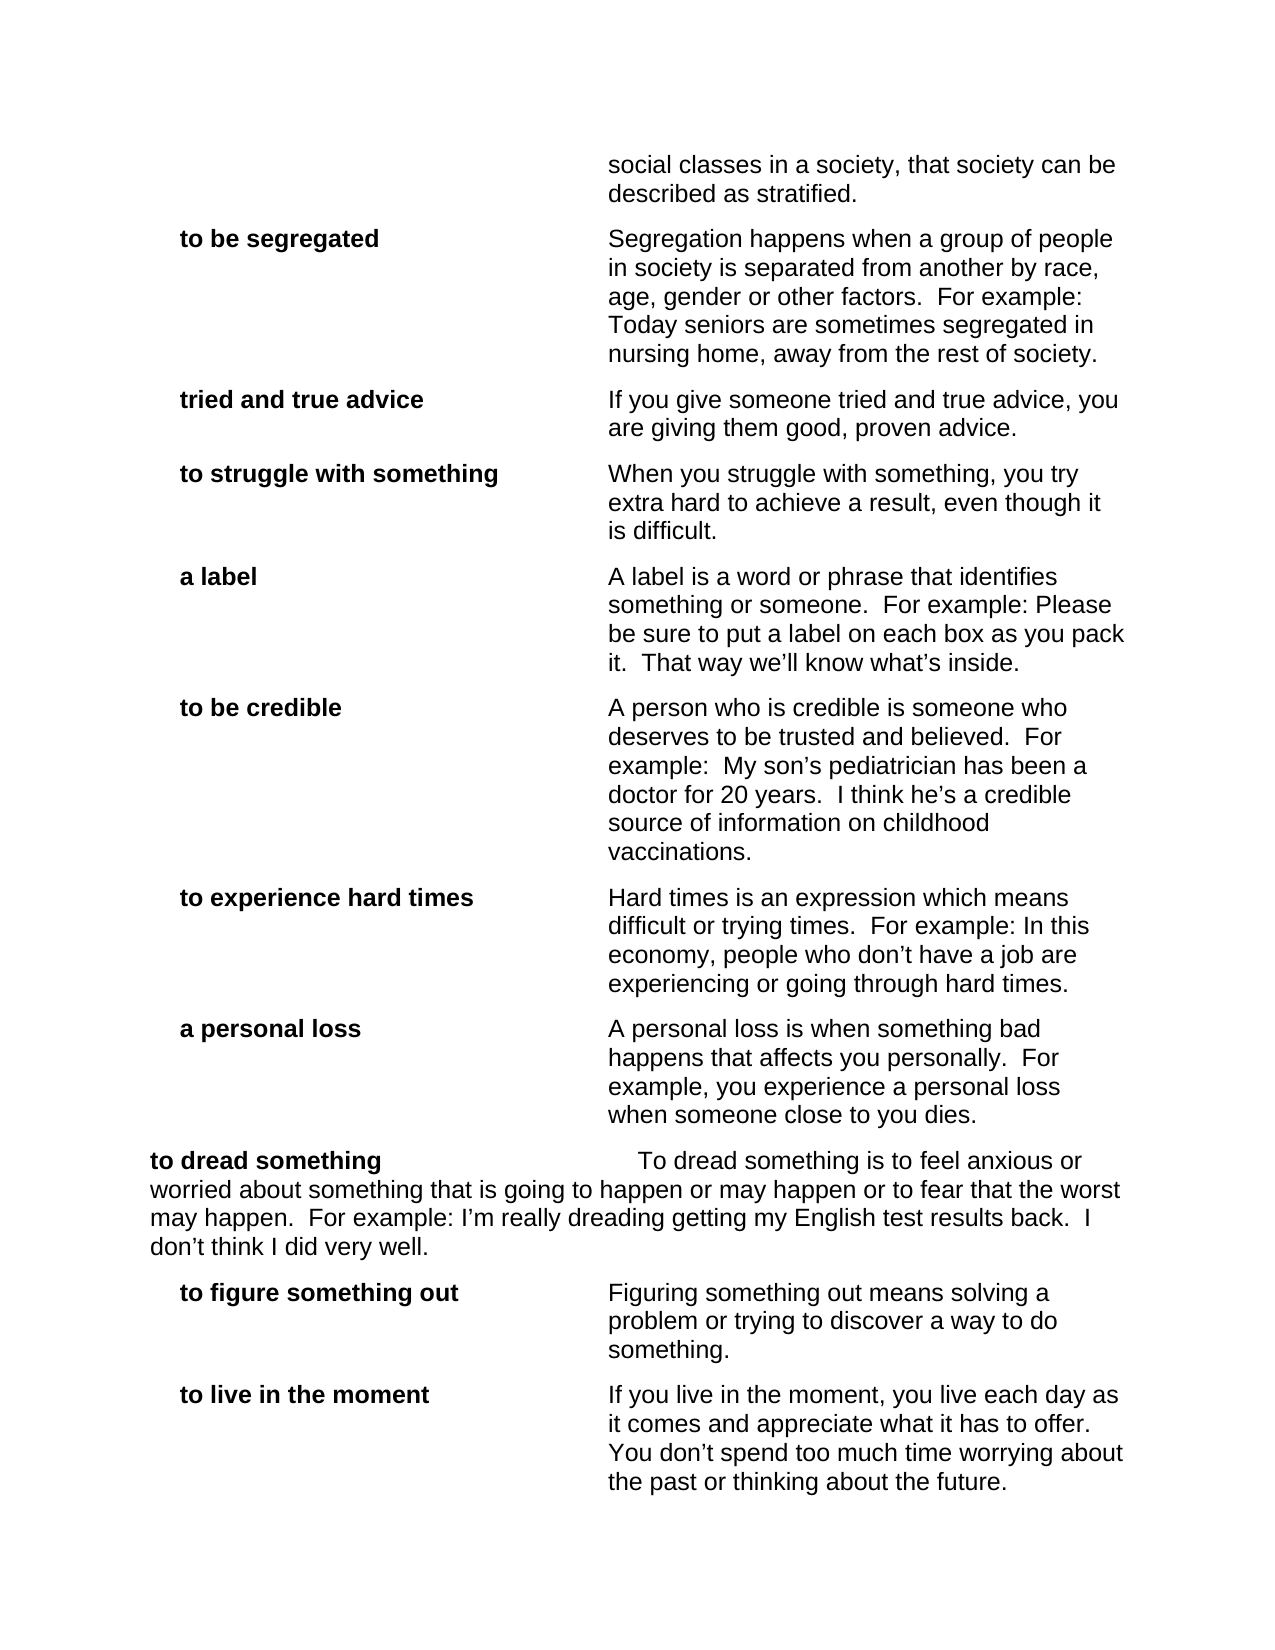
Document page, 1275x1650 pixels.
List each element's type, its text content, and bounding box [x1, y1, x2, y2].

text a personal loss A personal loss is when something bad happens that affects you personally. For example, you experience a personal loss when someone close to you dies. [179, 1014, 1125, 1129]
text to figure something out Figuring something out means solving a problem or trying to discover a way to do something. [179, 1277, 1125, 1364]
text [179, 150, 1125, 207]
text to dread something To dread something is to feel anxious or worried about something that is going to happen or may happen or to fear that the worst may happen. For example: I’m really dreading getting my English test results back. I don’t think I did very well. [150, 1146, 1125, 1261]
text to struggle with something When you struggle with something, you try extra hard to achieve a result, even though it is difficult. [179, 459, 1125, 545]
text to live in the moment If you live in the moment, you live each day as it comes and appreciate what it has to offer. You don’t spend too much time worrying about the past or thinking about the future. [179, 1380, 1125, 1495]
text a label A label is a word or phrase that identifies something or someone. For example: Please be sure to put a label on each box as you pack it. That way we’ll know what’s inside. [179, 562, 1125, 677]
text to be segregated Segregation happens when a group of people in society is separated from another by race, age, gender or other factors. For example: Today seniors are sometimes segregated in nursing home, away from the rest of society. [179, 224, 1125, 368]
text tried and true advice If you give someone tried and true advice, you are giving them good, proven advice. [179, 384, 1125, 442]
text to experience hard times Hard times is an expression which means difficult or trying times. For example: In this economy, people who don’t have a job are experiencing or going through hard times. [179, 882, 1125, 997]
text to be credible A person who is credible is someone who deserves to be trusted and believed. For example: My son’s pediatrician has been a doctor for 20 years. I think he’s a credible source of information on childhood vaccinations. [179, 693, 1125, 866]
